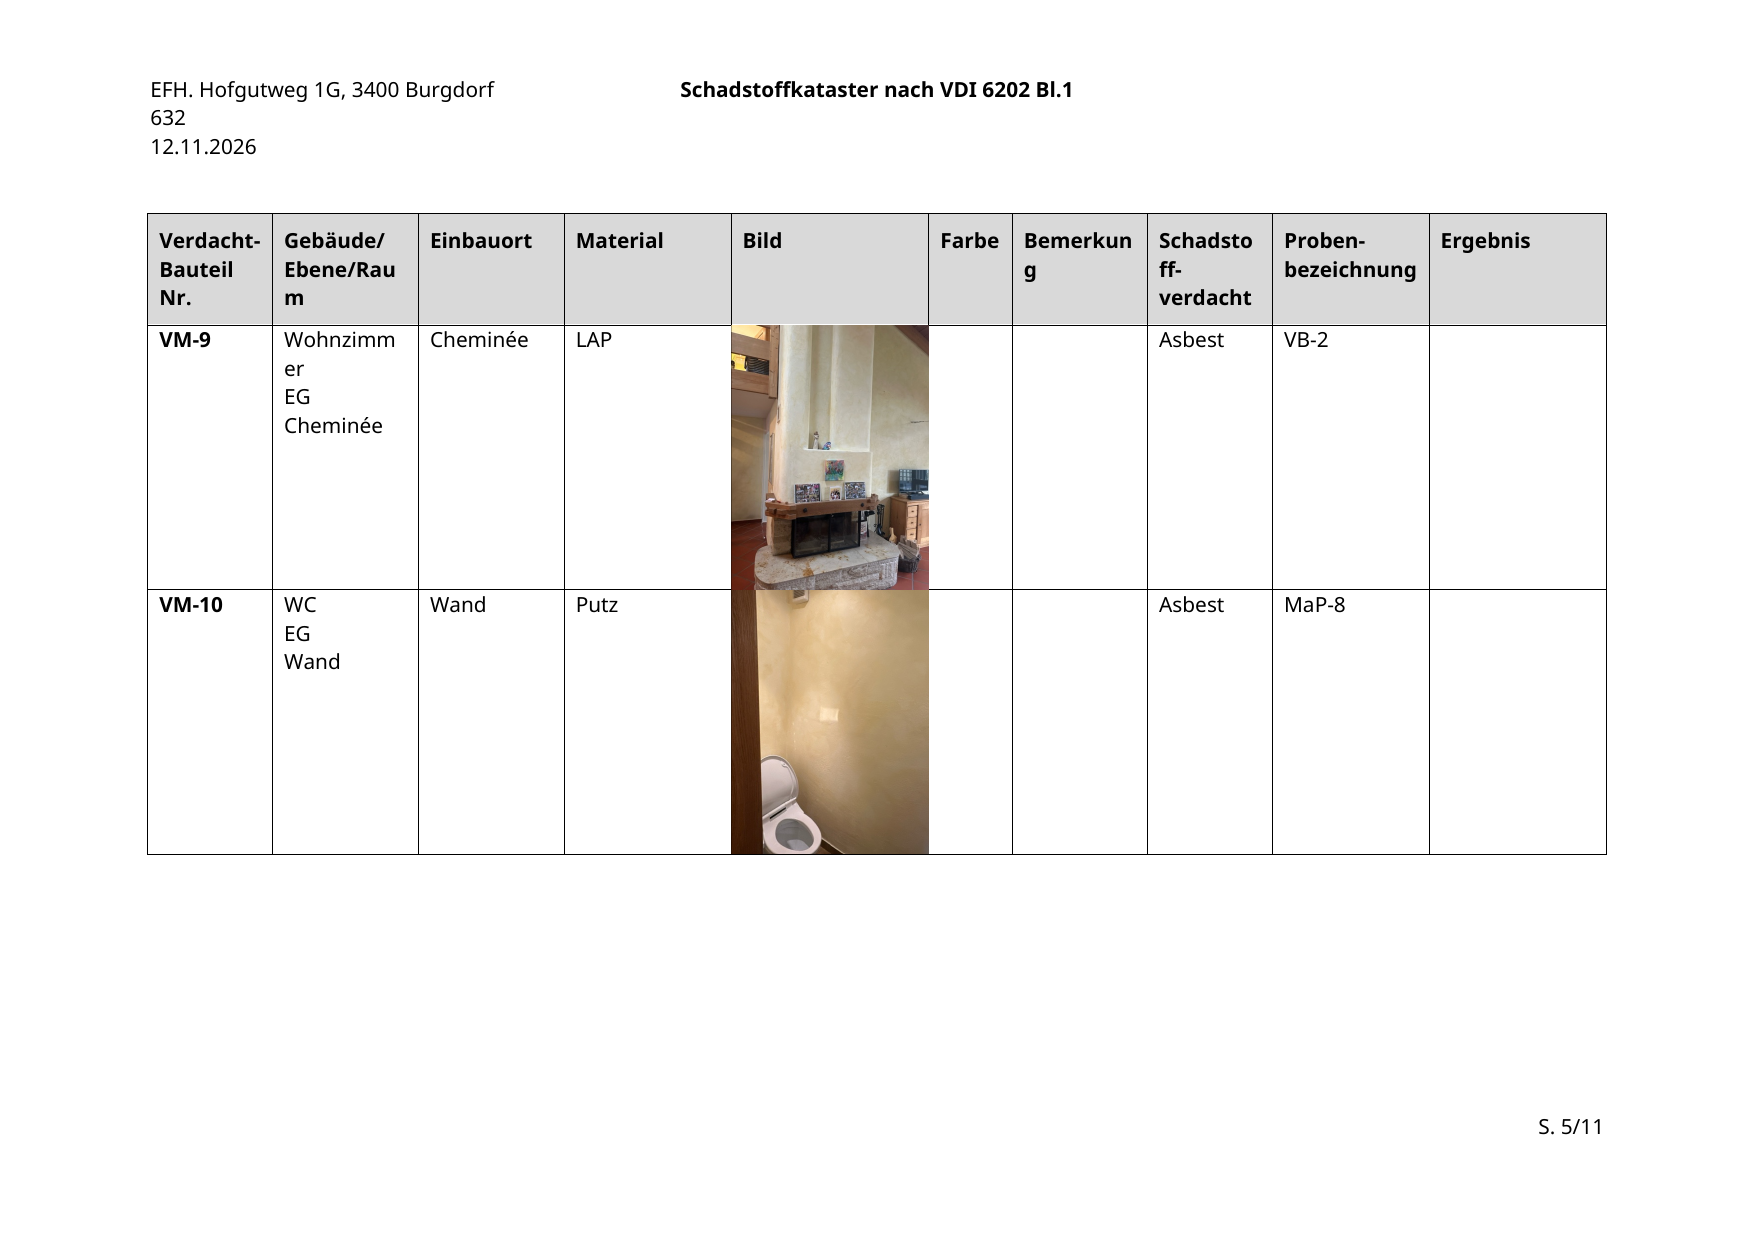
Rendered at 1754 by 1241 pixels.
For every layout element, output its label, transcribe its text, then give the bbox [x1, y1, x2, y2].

table_cell MaP-8 [1273, 590, 1429, 854]
table_header Verdacht-Bauteil Nr. [148, 214, 272, 324]
table_header Ergebnis [1430, 214, 1606, 324]
table_header Bild [732, 214, 928, 324]
table_header Material [565, 214, 731, 324]
table_cell [1430, 590, 1606, 854]
table_header Einbauort [419, 214, 564, 324]
table_cell Putz [565, 590, 731, 854]
table_cell [1430, 326, 1606, 589]
table_cell Cheminée [419, 326, 564, 589]
table_cell VM-10 [148, 590, 272, 854]
table_header Gebäude/ Ebene/Raum [273, 214, 418, 324]
table_cell [1013, 590, 1147, 854]
table_header Farbe [929, 214, 1012, 324]
table_cell LAP [565, 326, 731, 589]
table_cell [1013, 326, 1147, 589]
table_header Bemerkung [1013, 214, 1147, 324]
table_cell WC EG Wand [273, 590, 418, 854]
picture [731, 325, 929, 854]
table_cell [929, 326, 1012, 589]
table_cell Asbest [1148, 590, 1272, 854]
table_cell Wohnzimmer EG Cheminée [273, 326, 418, 589]
table_header Proben-bezeichnung [1273, 214, 1429, 324]
table_header Schadstoff-verdacht [1148, 214, 1272, 324]
table_cell [929, 590, 1012, 854]
table_cell Wand [419, 590, 564, 854]
table_cell VM-9 [148, 326, 272, 589]
table_cell VB-2 [1273, 326, 1429, 589]
table_cell Asbest [1148, 326, 1272, 589]
